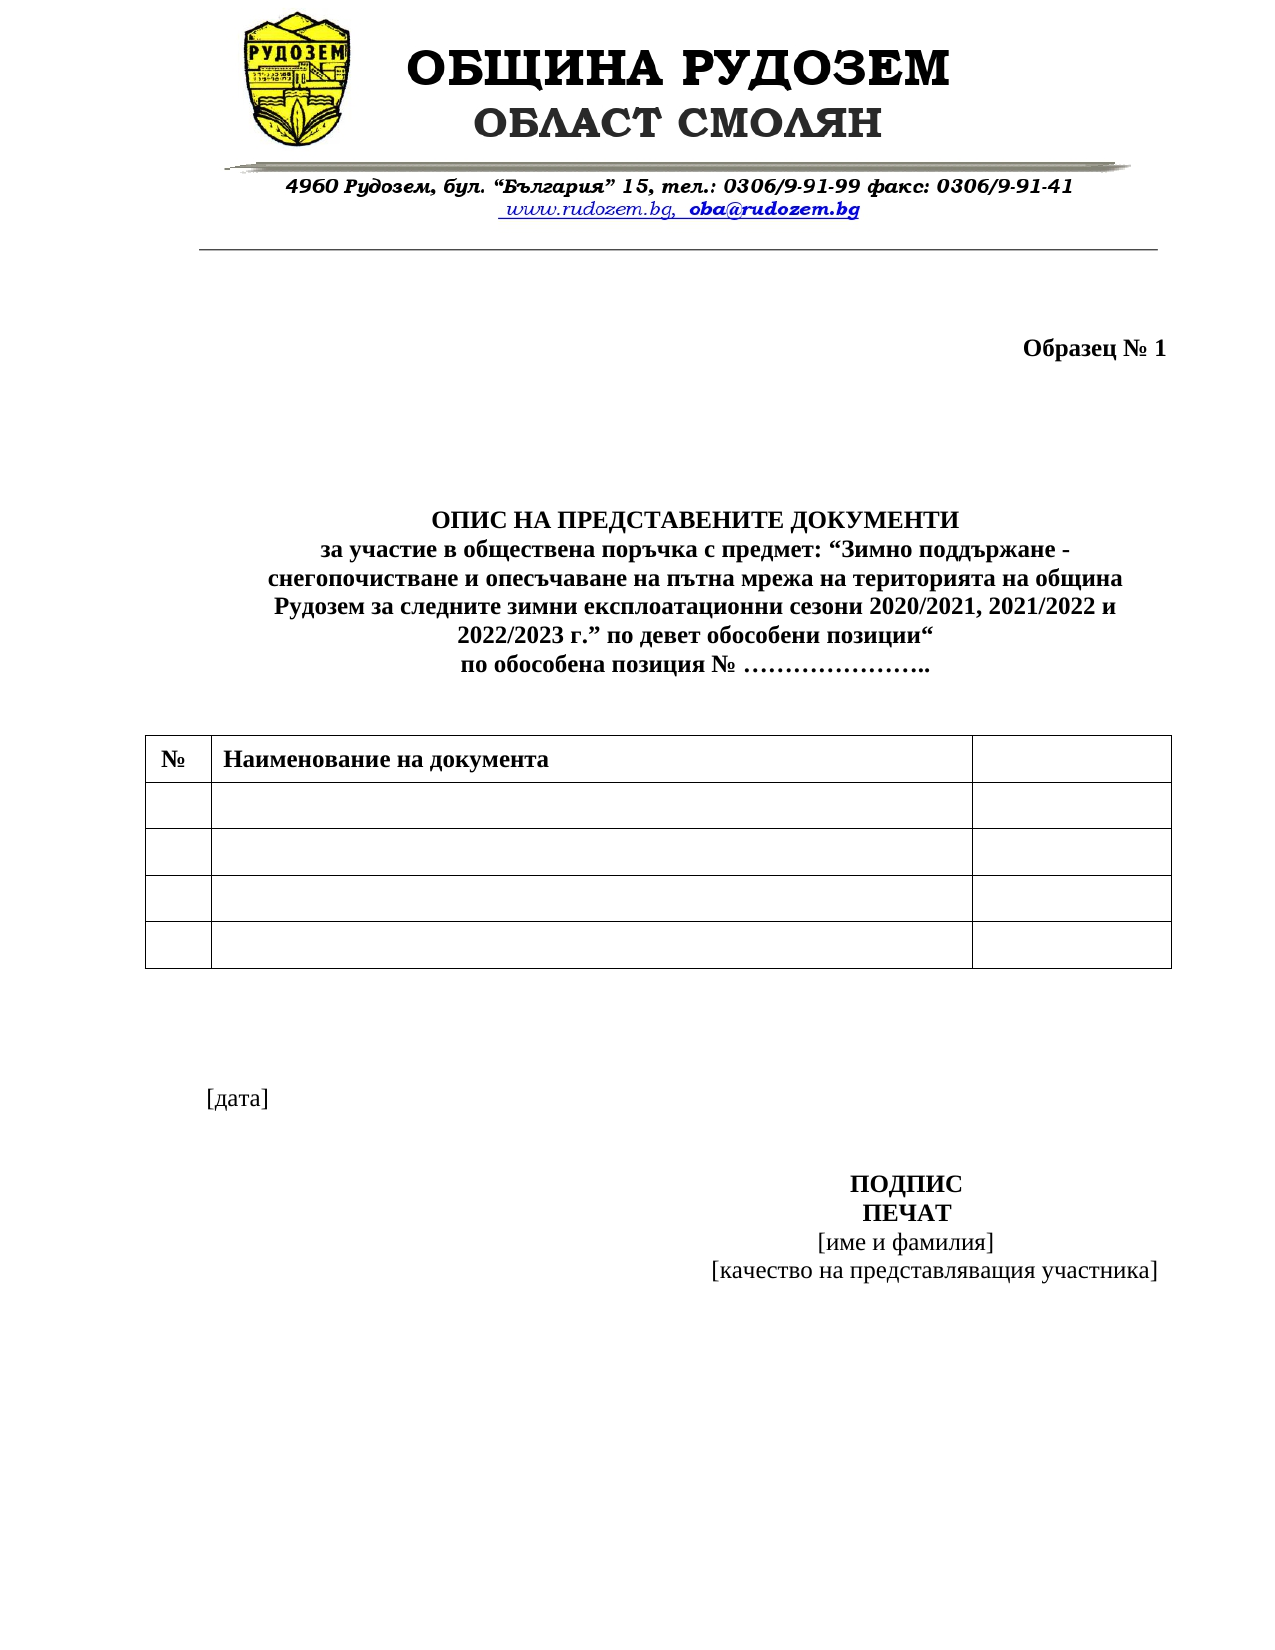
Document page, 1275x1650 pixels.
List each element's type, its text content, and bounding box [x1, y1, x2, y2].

table_cell [973, 922, 1171, 967]
table_cell [973, 829, 1171, 874]
text [име и фамилия] [519, 1227, 1167, 1255]
table_header [973, 736, 1171, 782]
table_cell [973, 783, 1171, 828]
table_cell [212, 876, 972, 921]
table_cell [146, 922, 211, 967]
table_header № [146, 736, 211, 782]
text Образец № 1 [892, 333, 1167, 361]
table_header Наименование на документа [212, 736, 972, 782]
text ПЕЧАТ [150, 1198, 1167, 1227]
text ОПИС НА ПРЕДСТАВЕНИТЕ ДОКУМЕНТИ [224, 505, 1167, 534]
table_cell [212, 783, 972, 828]
text за участие в обществена поръчка с предмет: “Зимно поддържане - снегопочистване и опесъчаване на пътна мрежа на територията на община Рудозем за следните зимни експлоатационни сезони 2020/2021, 2021/2022 и 2022/2023 г.” по девет обособени позиции“ [224, 534, 1167, 649]
text [дата] [150, 1083, 1167, 1112]
table_cell [212, 922, 972, 967]
text ПОДПИС [150, 1169, 1167, 1198]
table_cell [973, 876, 1171, 921]
table_cell [212, 829, 972, 874]
table_cell [146, 783, 211, 828]
table_cell [146, 876, 211, 921]
text по обособена позиция № ………………….. [224, 649, 1167, 678]
picture [153, 0, 1172, 269]
text [качество на представляващия участника] [519, 1255, 1167, 1284]
table_cell [146, 829, 211, 874]
